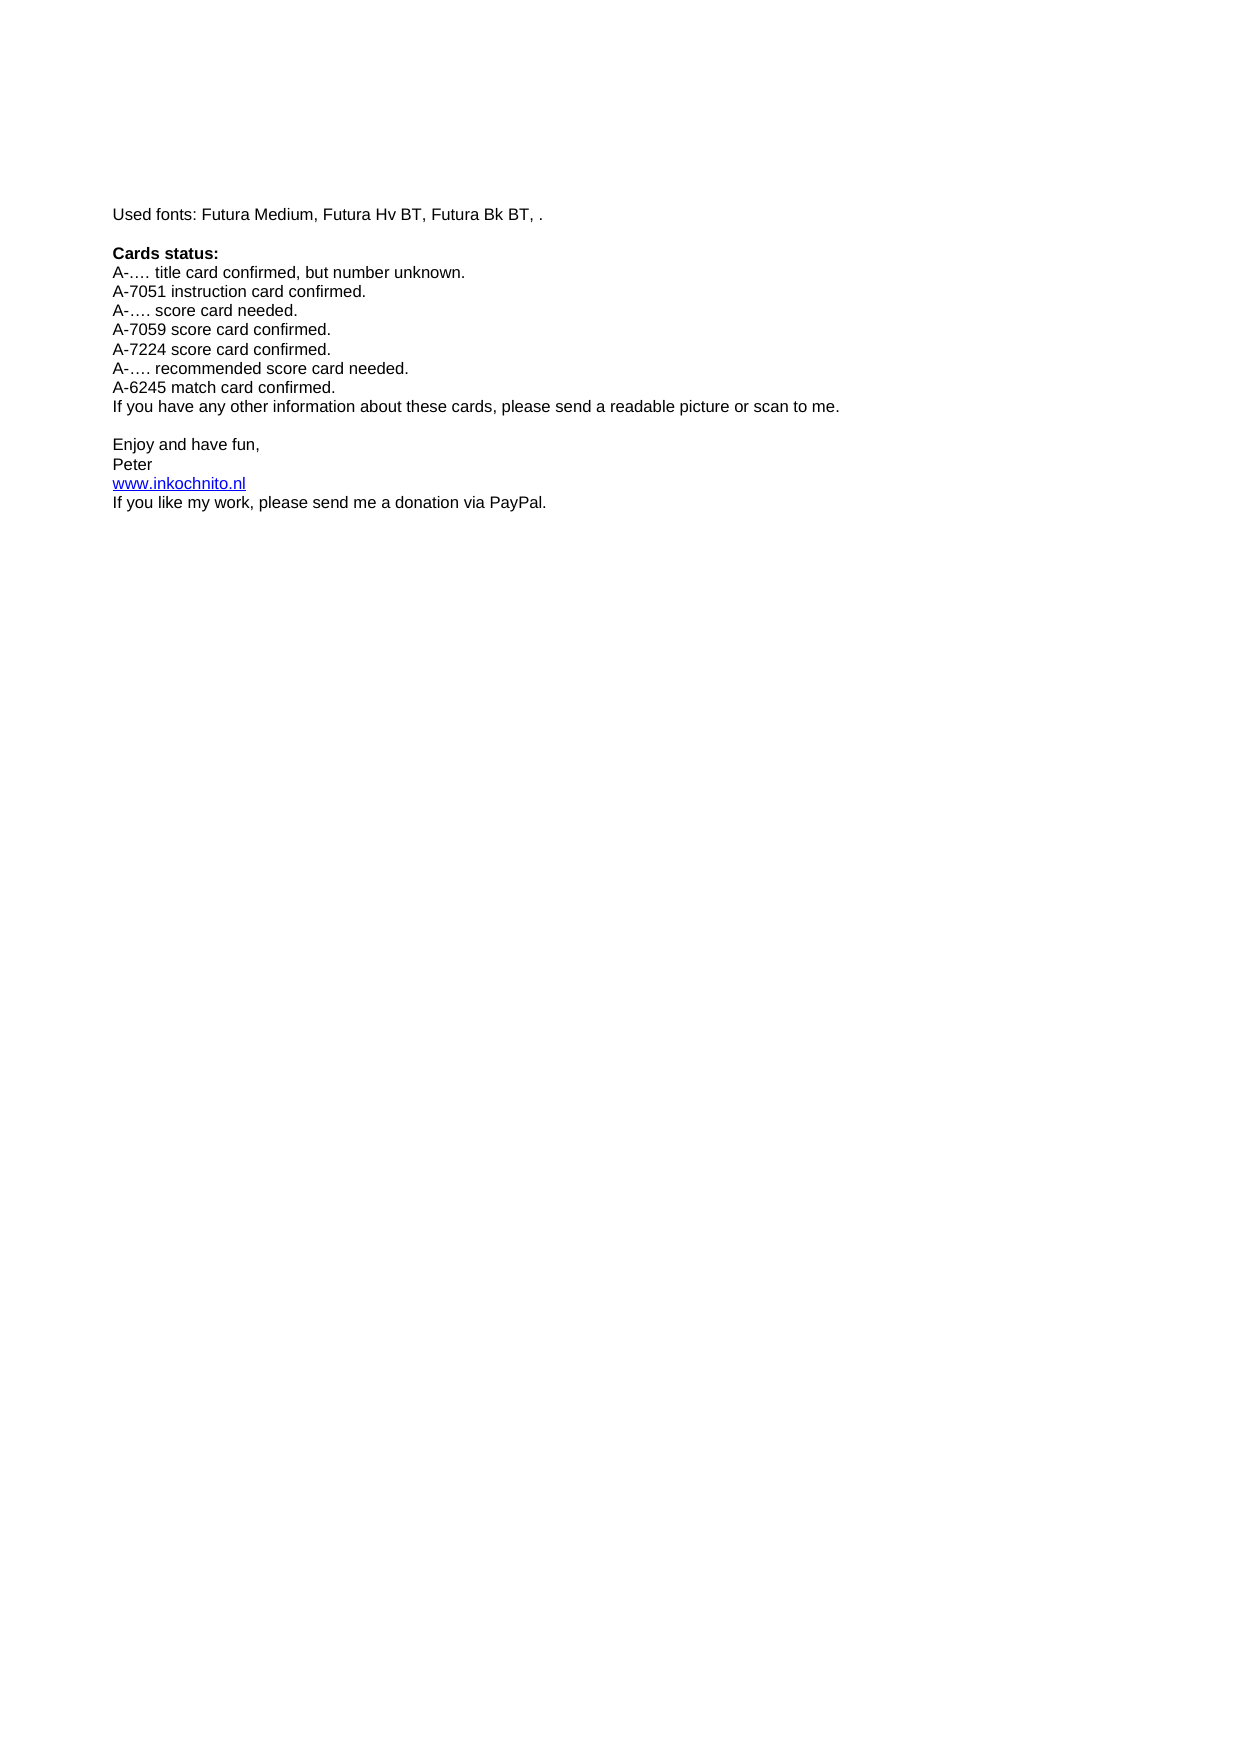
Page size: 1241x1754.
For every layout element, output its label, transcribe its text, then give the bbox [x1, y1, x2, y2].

text A-7059 score card confirmed. [112, 320, 1144, 339]
text A-7051 instruction card confirmed. [112, 282, 1144, 301]
text Cards status: [112, 243, 1144, 263]
text A-7224 score card confirmed. [112, 339, 1144, 358]
text A-…. score card needed. [112, 301, 1144, 320]
text A-…. recommended score card needed. [112, 358, 1144, 378]
text Enjoy and have fun, [112, 435, 1144, 454]
text Peter [112, 454, 1144, 473]
text A-.… title card confirmed, but number unknown. [112, 263, 1144, 282]
text If you like my work, please send me a donation via PayPal. [112, 493, 1144, 512]
text www.inkochnito.nl [112, 473, 1144, 493]
text A-6245 match card confirmed. [112, 378, 1144, 397]
text If you have any other information about these cards, please send a readable picture or scan to me. [112, 397, 1144, 416]
text Used fonts: Futura Medium, Futura Hv BT, Futura Bk BT, . [112, 205, 1144, 224]
